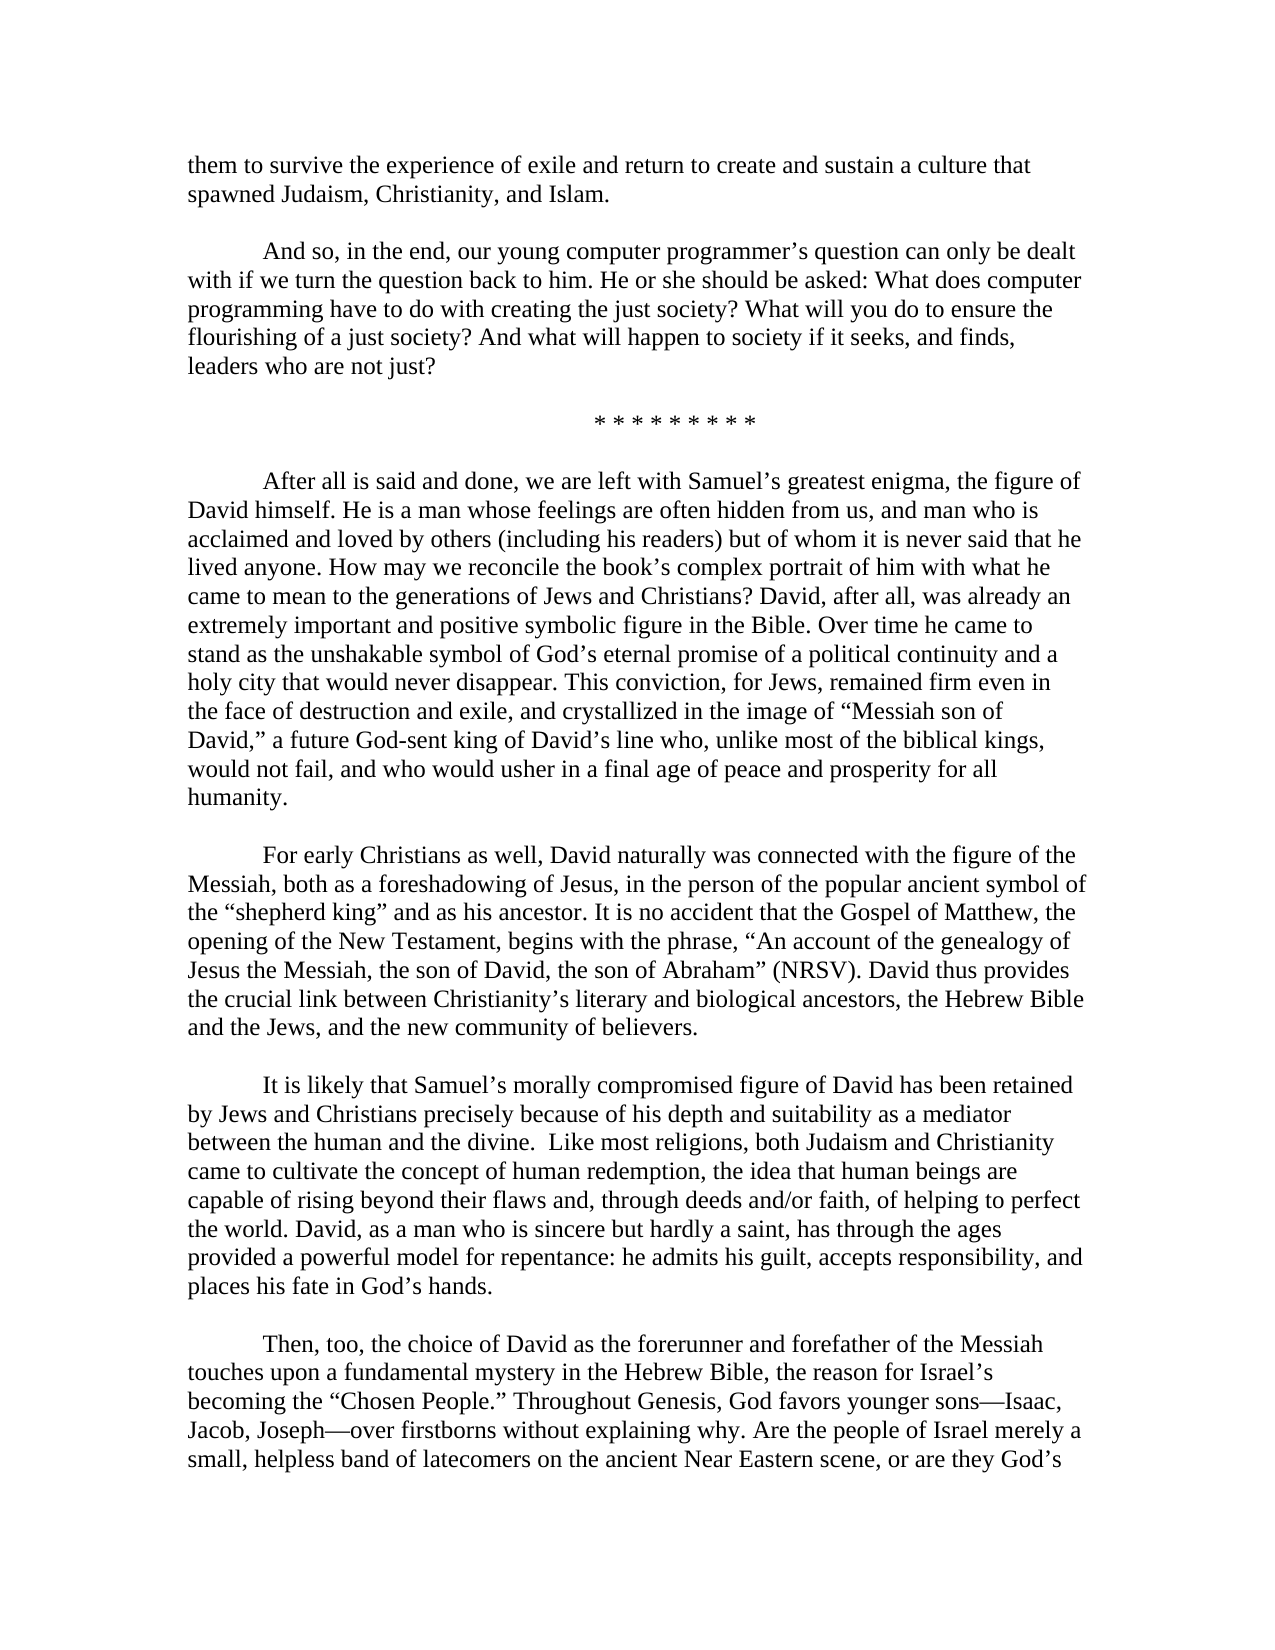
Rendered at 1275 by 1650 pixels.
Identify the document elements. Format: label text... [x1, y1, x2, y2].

text It is likely that Samuel’s morally compromised figure of David has been retained by Jews and Christians precisely because of his depth and suitability as a mediator between the human and the divine. Like most religions, both Judaism and Christianity came to cultivate the concept of human redemption, the idea that human beings are capable of rising beyond their flaws and, through deeds and/or faith, of helping to perfect the world. David, as a man who is sincere but hardly a saint, has through the ages provided a powerful model for repentance: he admits his guilt, accepts responsibility, and places his fate in God’s hands. [187, 1070, 1087, 1300]
text * * * * * * * * * [187, 409, 1087, 437]
text After all is said and done, we are left with Samuel’s greatest enigma, the figure of David himself. He is a man whose feelings are often hidden from us, and man who is acclaimed and loved by others (including his readers) but of whom it is never said that he lived anyone. How may we reconcile the book’s complex portrait of him with what he came to mean to the generations of Jews and Christians? David, after all, was already an extremely important and positive symbolic figure in the Bible. Over time he came to stand as the unshakable symbol of God’s eternal promise of a political continuity and a holy city that would never disappear. This conviction, for Jews, remained firm even in the face of destruction and exile, and crystallized in the image of “Messiah son of David,” a future God-sent king of David’s line who, unlike most of the biblical kings, would not fail, and who would usher in a final age of peace and prosperity for all humanity. [187, 466, 1087, 811]
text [187, 150, 1087, 207]
text And so, in the end, our young computer programmer’s question can only be dealt with if we turn the question back to him. He or she should be asked: What does computer programming have to do with creating the just society? What will you do to ensure the flourishing of a just society? And what will happen to society if it seeks, and finds, leaders who are not just? [187, 236, 1087, 380]
text For early Christians as well, David naturally was connected with the figure of the Messiah, both as a foreshadowing of Jesus, in the person of the popular ancient symbol of the “shepherd king” and as his ancestor. It is no accident that the Gospel of Matthew, the opening of the New Testament, begins with the phrase, “An account of the genealogy of Jesus the Messiah, the son of David, the son of Abraham” (NRSV). David thus provides the crucial link between Christianity’s literary and biological ancestors, the Hebrew Bible and the Jews, and the new community of believers. [187, 840, 1087, 1041]
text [187, 1329, 1087, 1472]
